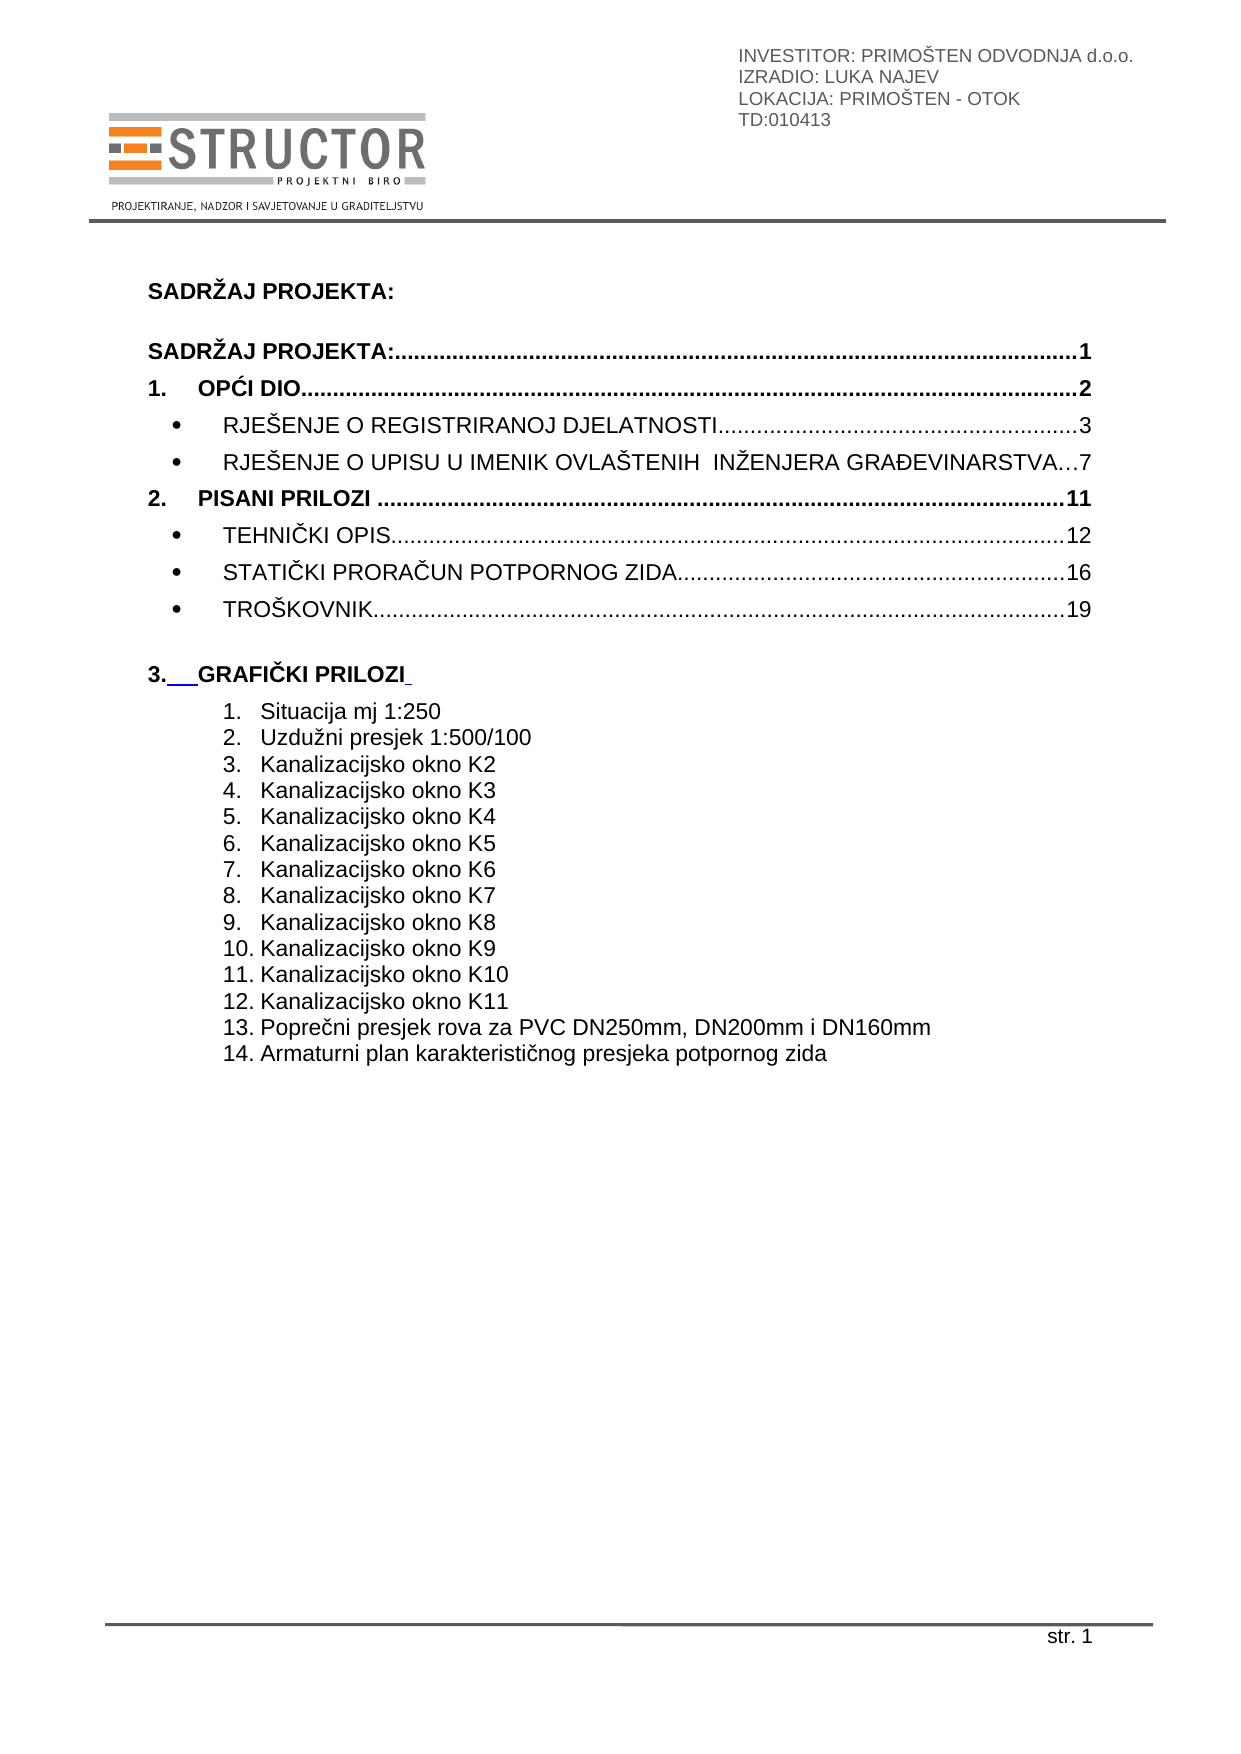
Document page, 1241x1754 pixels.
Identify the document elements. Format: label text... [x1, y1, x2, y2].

list Kanalizacijsko okno K10 [223, 961, 1093, 988]
list Armaturni plan karakterističnog presjeka potpornog zida [223, 1040, 1093, 1067]
list Uzdužni presjek 1:500/100 [223, 724, 1093, 751]
list Kanalizacijsko okno K9 [223, 935, 1093, 961]
list Kanalizacijsko okno K5 [223, 829, 1093, 856]
text 2. PISANI PRILOZI 11 [148, 485, 1093, 512]
list Kanalizacijsko okno K2 [223, 751, 1093, 777]
text  RJEŠENJE O UPISU U IMENIK OVLAŠTENIH INŽENJERA GRAĐEVINARSTVA 7 [173, 448, 1093, 475]
subtitle SADRŽAJ PROJEKTA: [148, 278, 1093, 304]
text  STATIČKI PRORAČUN POTPORNOG ZIDA 16 [173, 559, 1093, 585]
text  RJEŠENJE O REGISTRIRANOJ DJELATNOSTI 3 [173, 412, 1093, 438]
text 3. GRAFIČKI PRILOZI [148, 661, 1093, 687]
text  TROŠKOVNIK 19 [173, 596, 1093, 622]
list Kanalizacijsko okno K8 [223, 909, 1093, 935]
list Kanalizacijsko okno K7 [223, 882, 1093, 909]
list Kanalizacijsko okno K6 [223, 856, 1093, 882]
text  TEHNIČKI OPIS 12 [173, 522, 1093, 548]
list Situacija mj 1:250 [223, 698, 1093, 724]
list Kanalizacijsko okno K3 [223, 777, 1093, 803]
text SADRŽAJ PROJEKTA: 1 [148, 338, 1093, 364]
list Poprečni presjek rova za PVC DN250mm, DN200mm i DN160mm [223, 1014, 1093, 1040]
text 1. OPĆI DIO 2 [148, 375, 1093, 401]
list Kanalizacijsko okno K11 [223, 988, 1093, 1014]
list Kanalizacijsko okno K4 [223, 803, 1093, 829]
